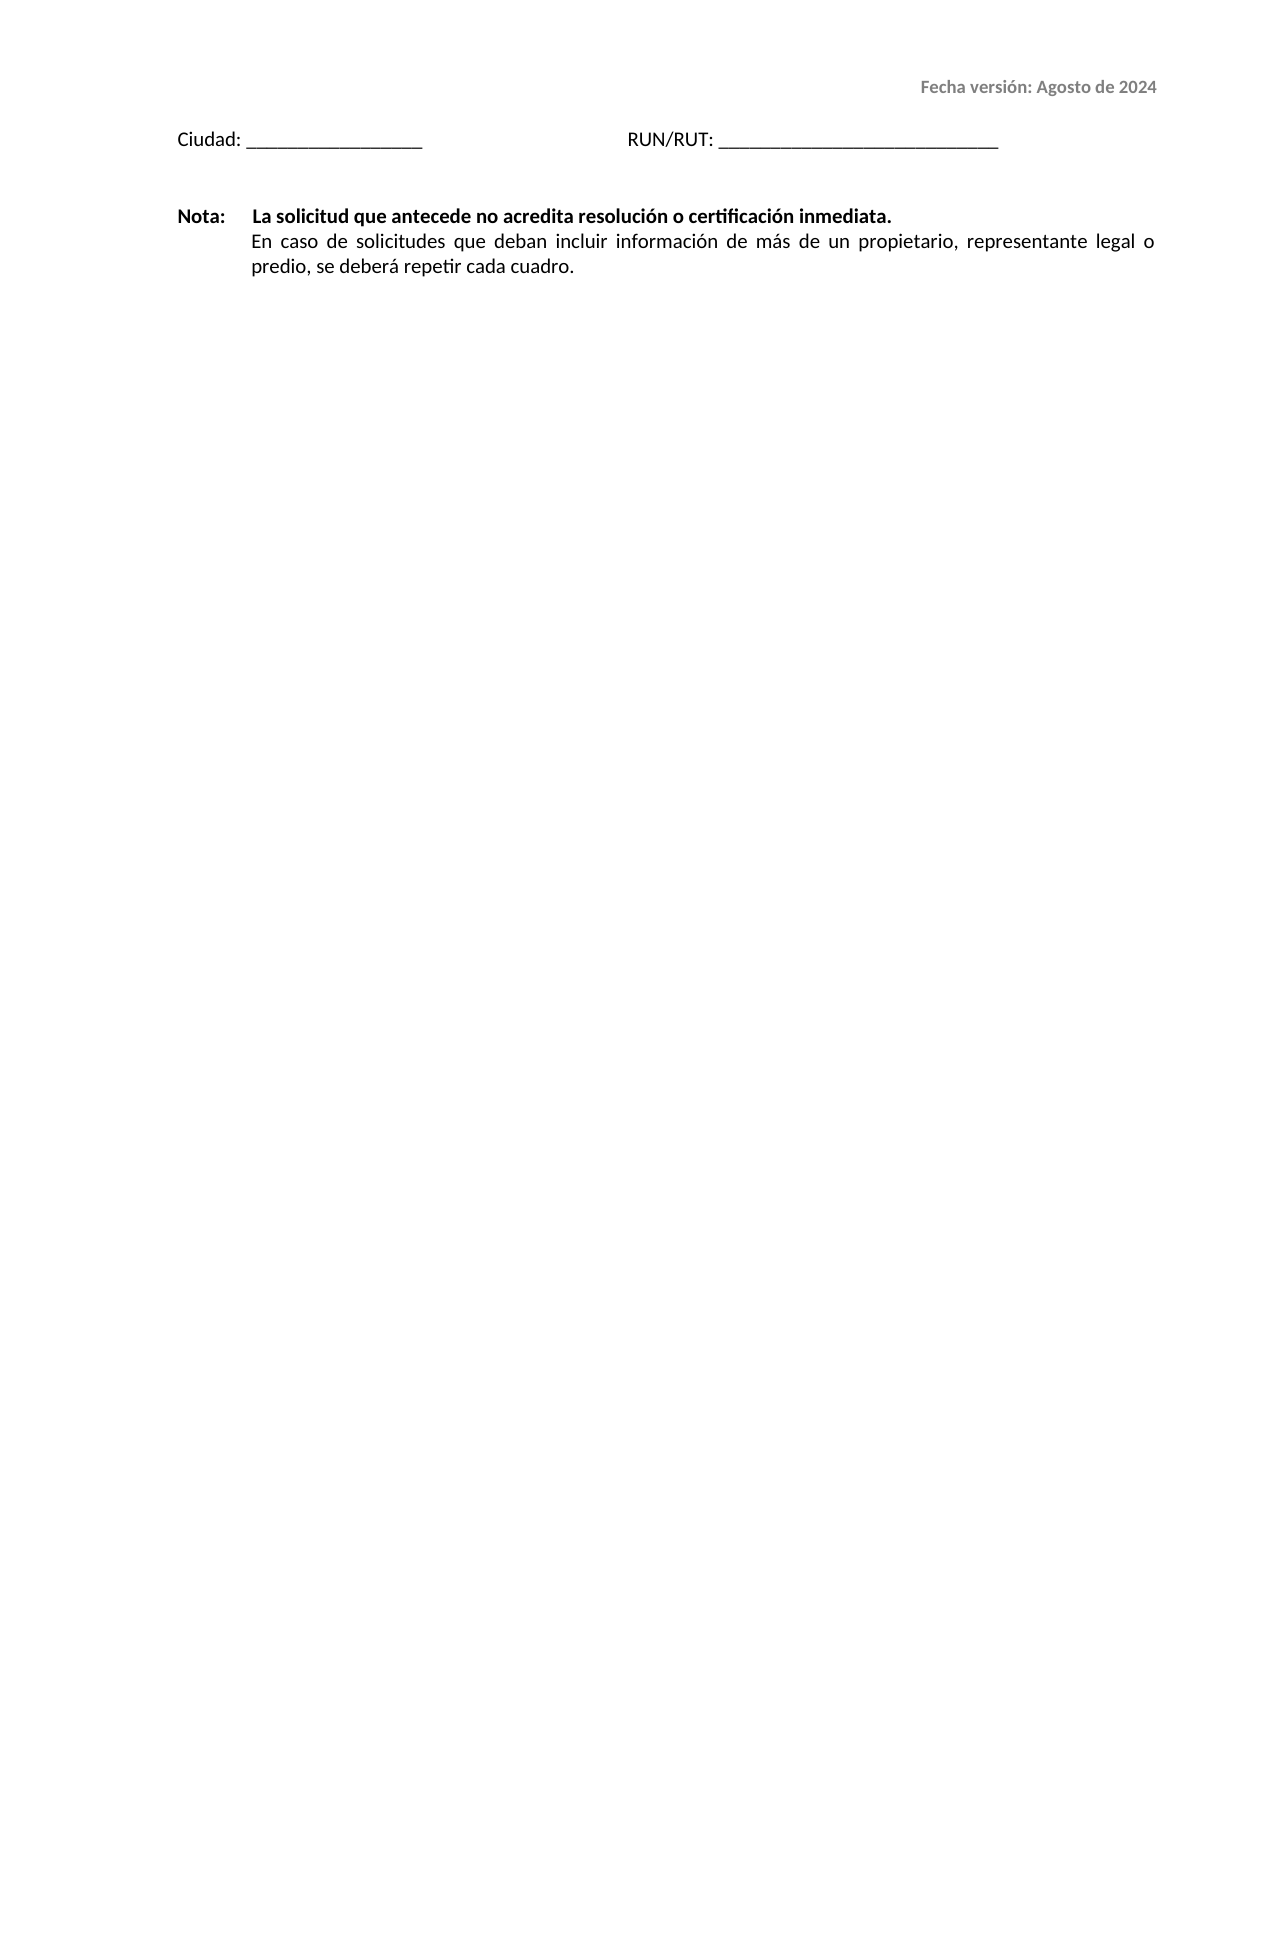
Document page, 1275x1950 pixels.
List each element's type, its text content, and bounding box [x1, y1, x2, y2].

text En caso de solicitudes que deban incluir información de más de un propietario, representante legal o predio, se deberá repetir cada cuadro. [251, 228, 1157, 279]
text Nota: La solicitud que antecede no acredita resolución o certificación inmediata. [177, 203, 1157, 228]
text Ciudad: _________________ RUN/RUT: ___________________________ [177, 127, 1157, 152]
